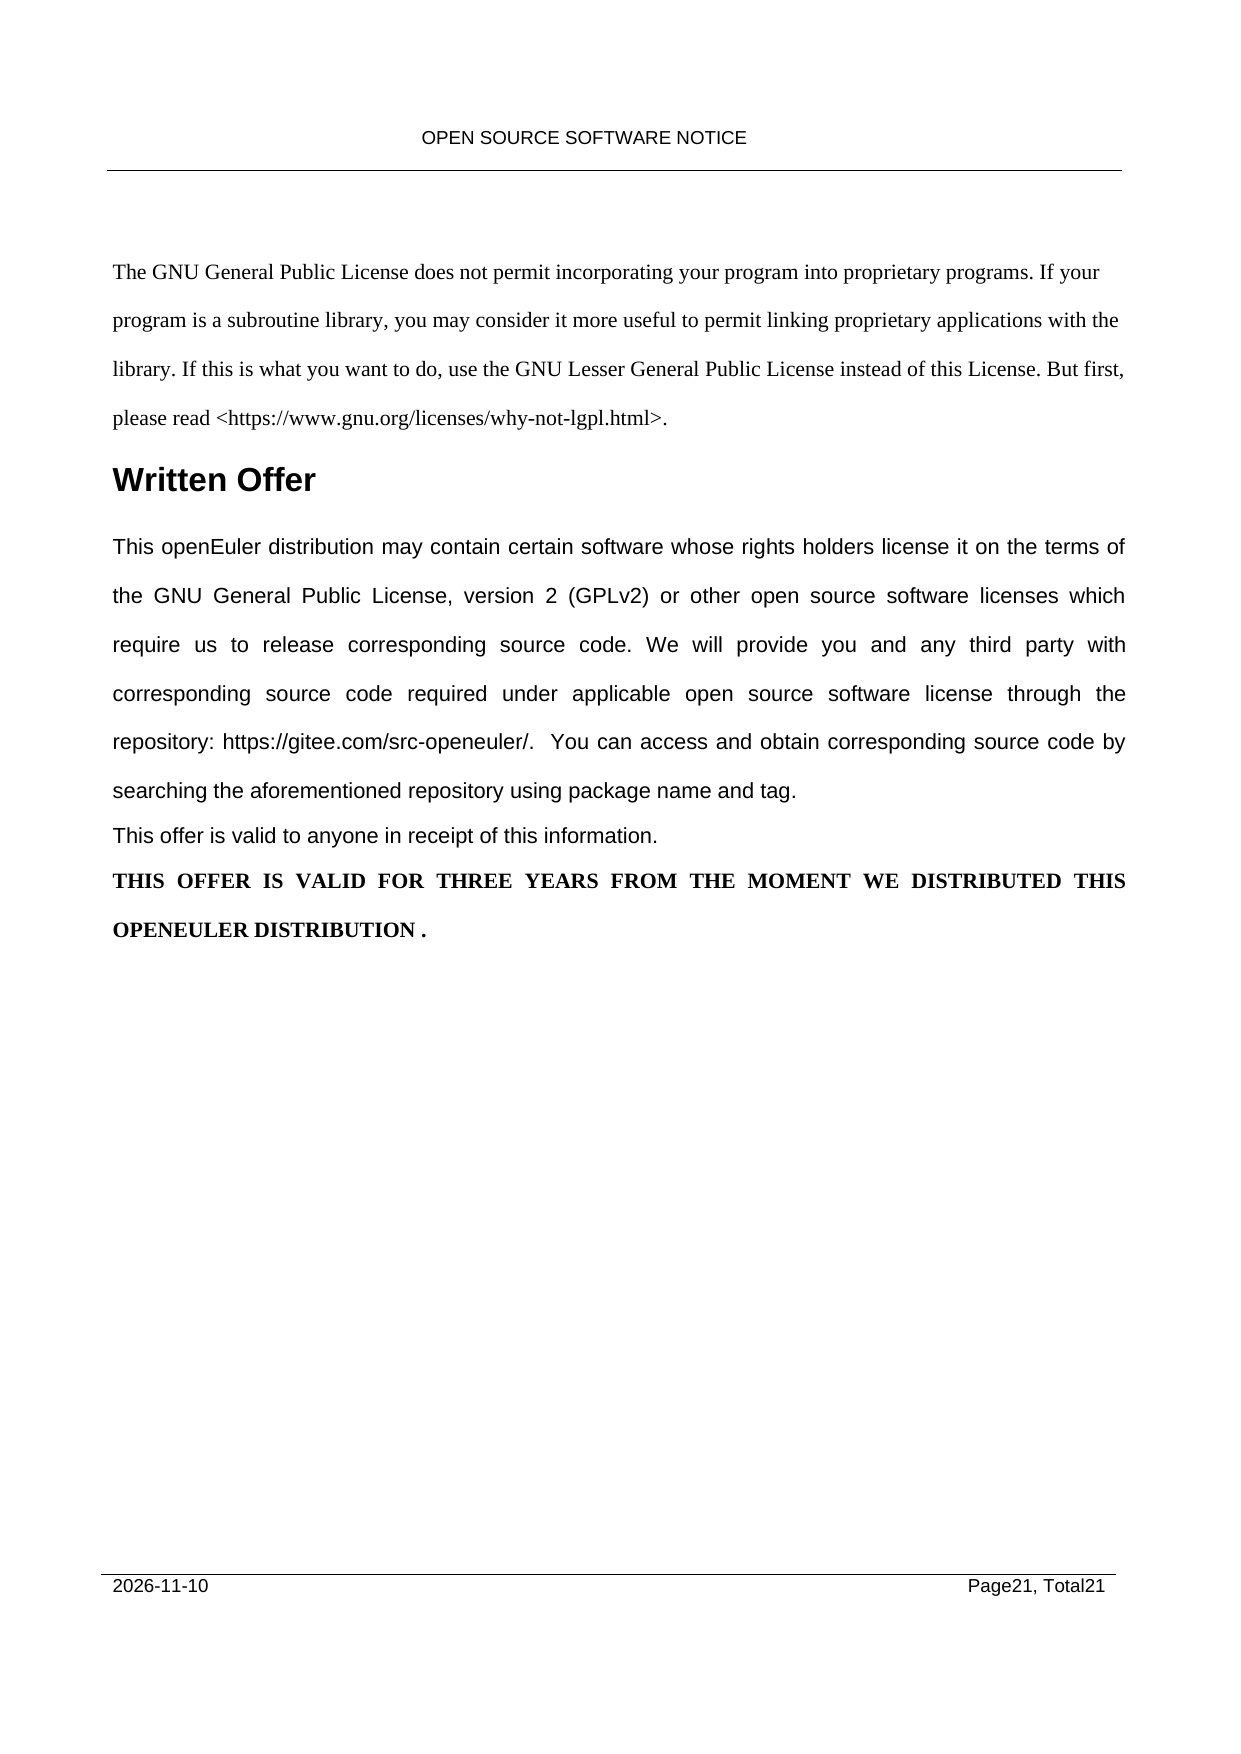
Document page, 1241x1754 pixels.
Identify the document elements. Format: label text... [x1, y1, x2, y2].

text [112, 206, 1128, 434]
text This offer is valid to anyone in receipt of this information. [112, 819, 1128, 852]
text THIS OFFER IS VALID FOR THREE YEARS FROM THE MOMENT WE DISTRIBUTED THIS OPENEULER DISTRIBUTION . [112, 864, 1128, 946]
text This openEuler distribution may contain certain software whose rights holders license it on the terms of the GNU General Public License, version 2 (GPLv2) or other open source software licenses which require us to release corresponding source code. We will provide you and any third party with corresponding source code required under applicable open source software license through the repository: https://gitee.com/src-openeuler/. You can access and obtain corresponding source code by searching the aforementioned repository using package name and tag. [112, 531, 1128, 807]
text Written Offer [112, 446, 1128, 511]
